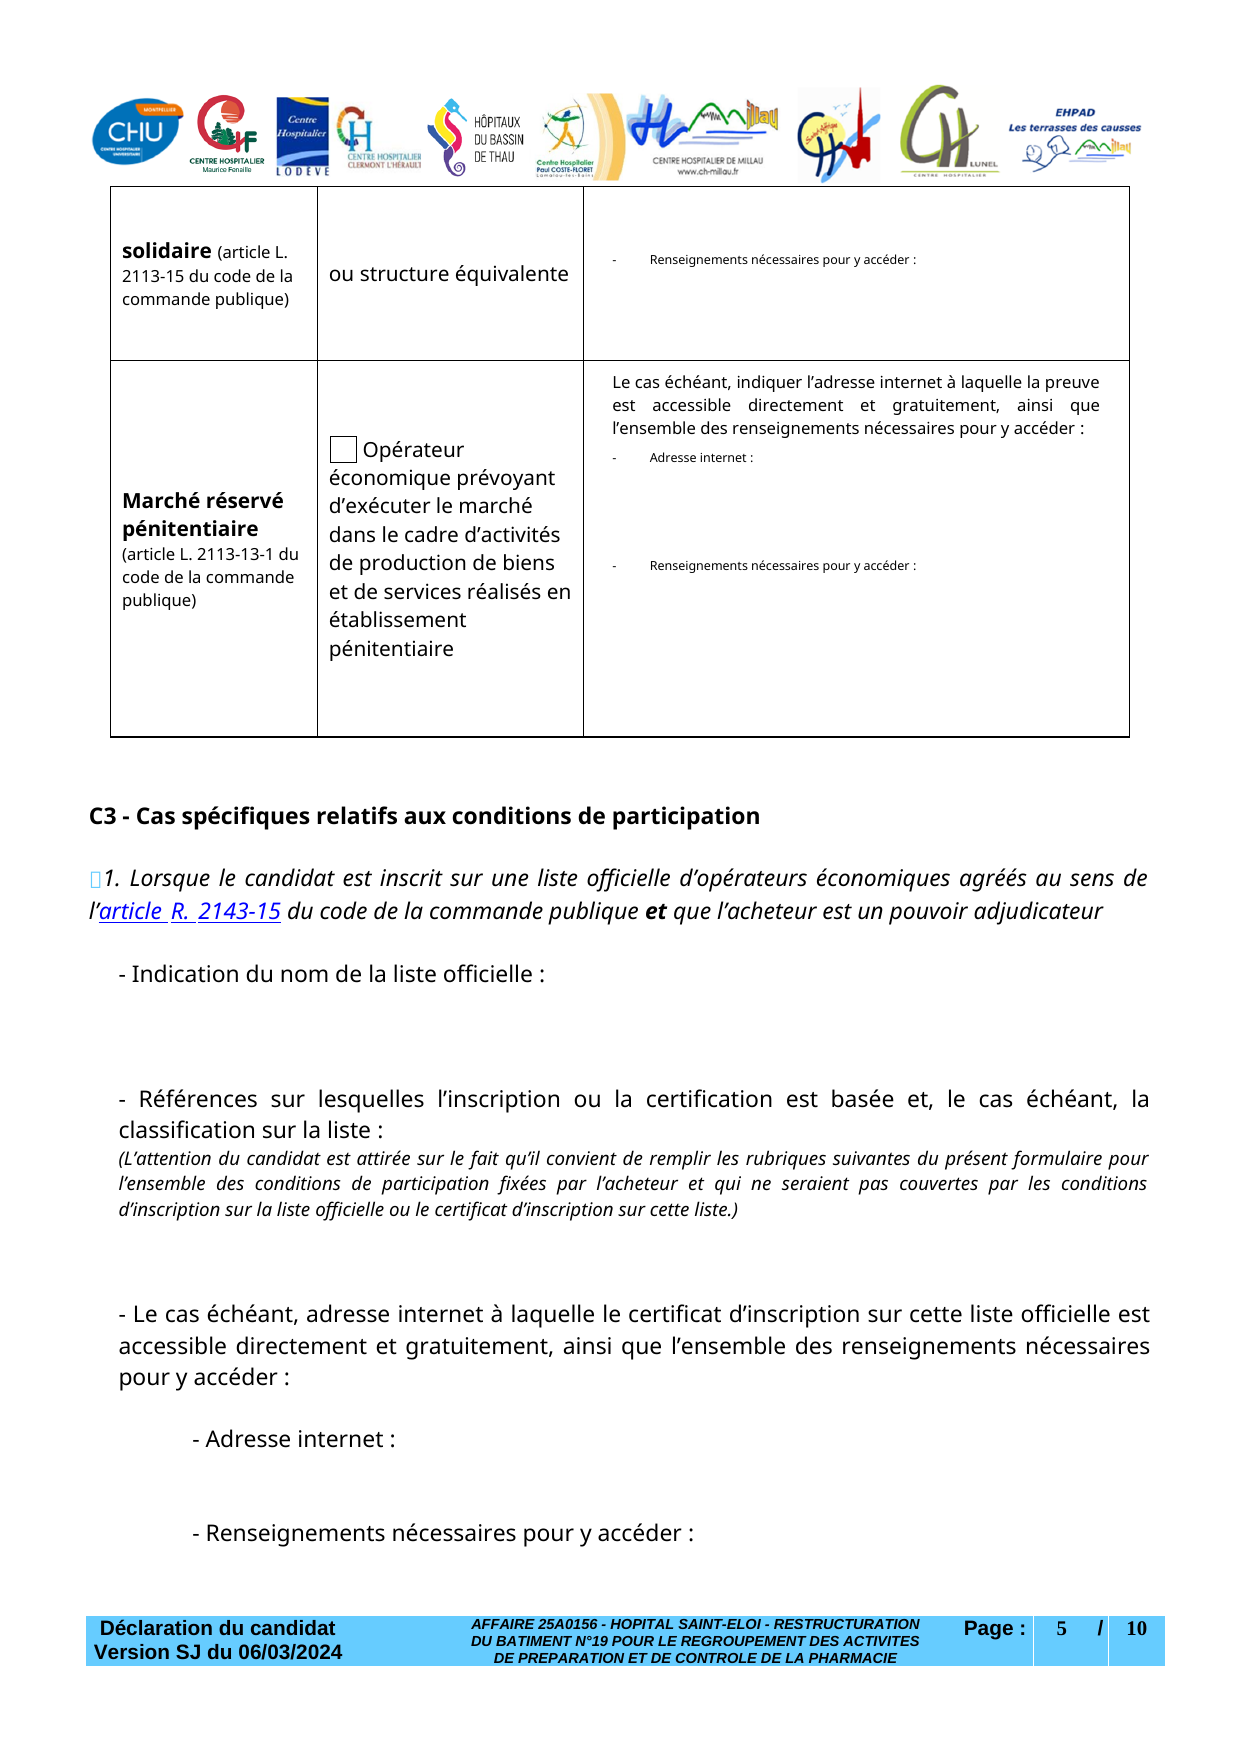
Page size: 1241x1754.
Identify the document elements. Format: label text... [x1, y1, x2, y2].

table_cell Marché réservé aux entreprises de l’économie sociale et solidaire (article L. 2113-15 du code de la commande publique) [111, 187, 317, 360]
text - Renseignements nécessaires pour y accéder : [192, 1517, 1152, 1548]
picture [88, 75, 1152, 187]
text - Références sur lesquelles l’inscription ou la certification est basée et, le cas échéant, la classification sur la liste : [118, 1083, 1152, 1145]
text (L’attention du candidat est attirée sur le fait qu’il convient de remplir les rubriques suivantes du présent formulaire pour l’ensemble des conditions de participation fixées par l’acheteur et qui ne seraient pas couvertes par les conditions d’inscription sur la liste officielle ou le certificat d’inscription sur cette liste.) [118, 1145, 1152, 1222]
text - Adresse internet : [192, 1423, 1152, 1454]
text 1. Lorsque le candidat est inscrit sur une liste officielle d’opérateurs économiques agréés au sens de l’article R. 2143-15 du code de la commande publique et que l’acheteur est un pouvoir adjudicateur [89, 862, 1152, 926]
table_cell Opérateur économique prévoyant d’exécuter le marché dans le cadre d’activités de production de biens et de services réalisés en établissement pénitentiaire [318, 361, 583, 736]
table_cell Entreprise de l’économie sociale et solidaire (article 1er de la loi 2014-856 du 31 juillet 2014) ou structure équivalente [318, 187, 583, 360]
text - Le cas échéant, adresse internet à laquelle le certificat d’inscription sur cette liste officielle est accessible directement et gratuitement, ainsi que l’ensemble des renseignements nécessaires pour y accéder : [118, 1298, 1152, 1392]
table_cell Marché réservé pénitentiaire (article L. 2113-13-1 du code de la commande publique) [111, 361, 317, 736]
text C3 - Cas spécifiques relatifs aux conditions de participation [89, 800, 1152, 831]
text - Indication du nom de la liste officielle : [118, 958, 1152, 989]
